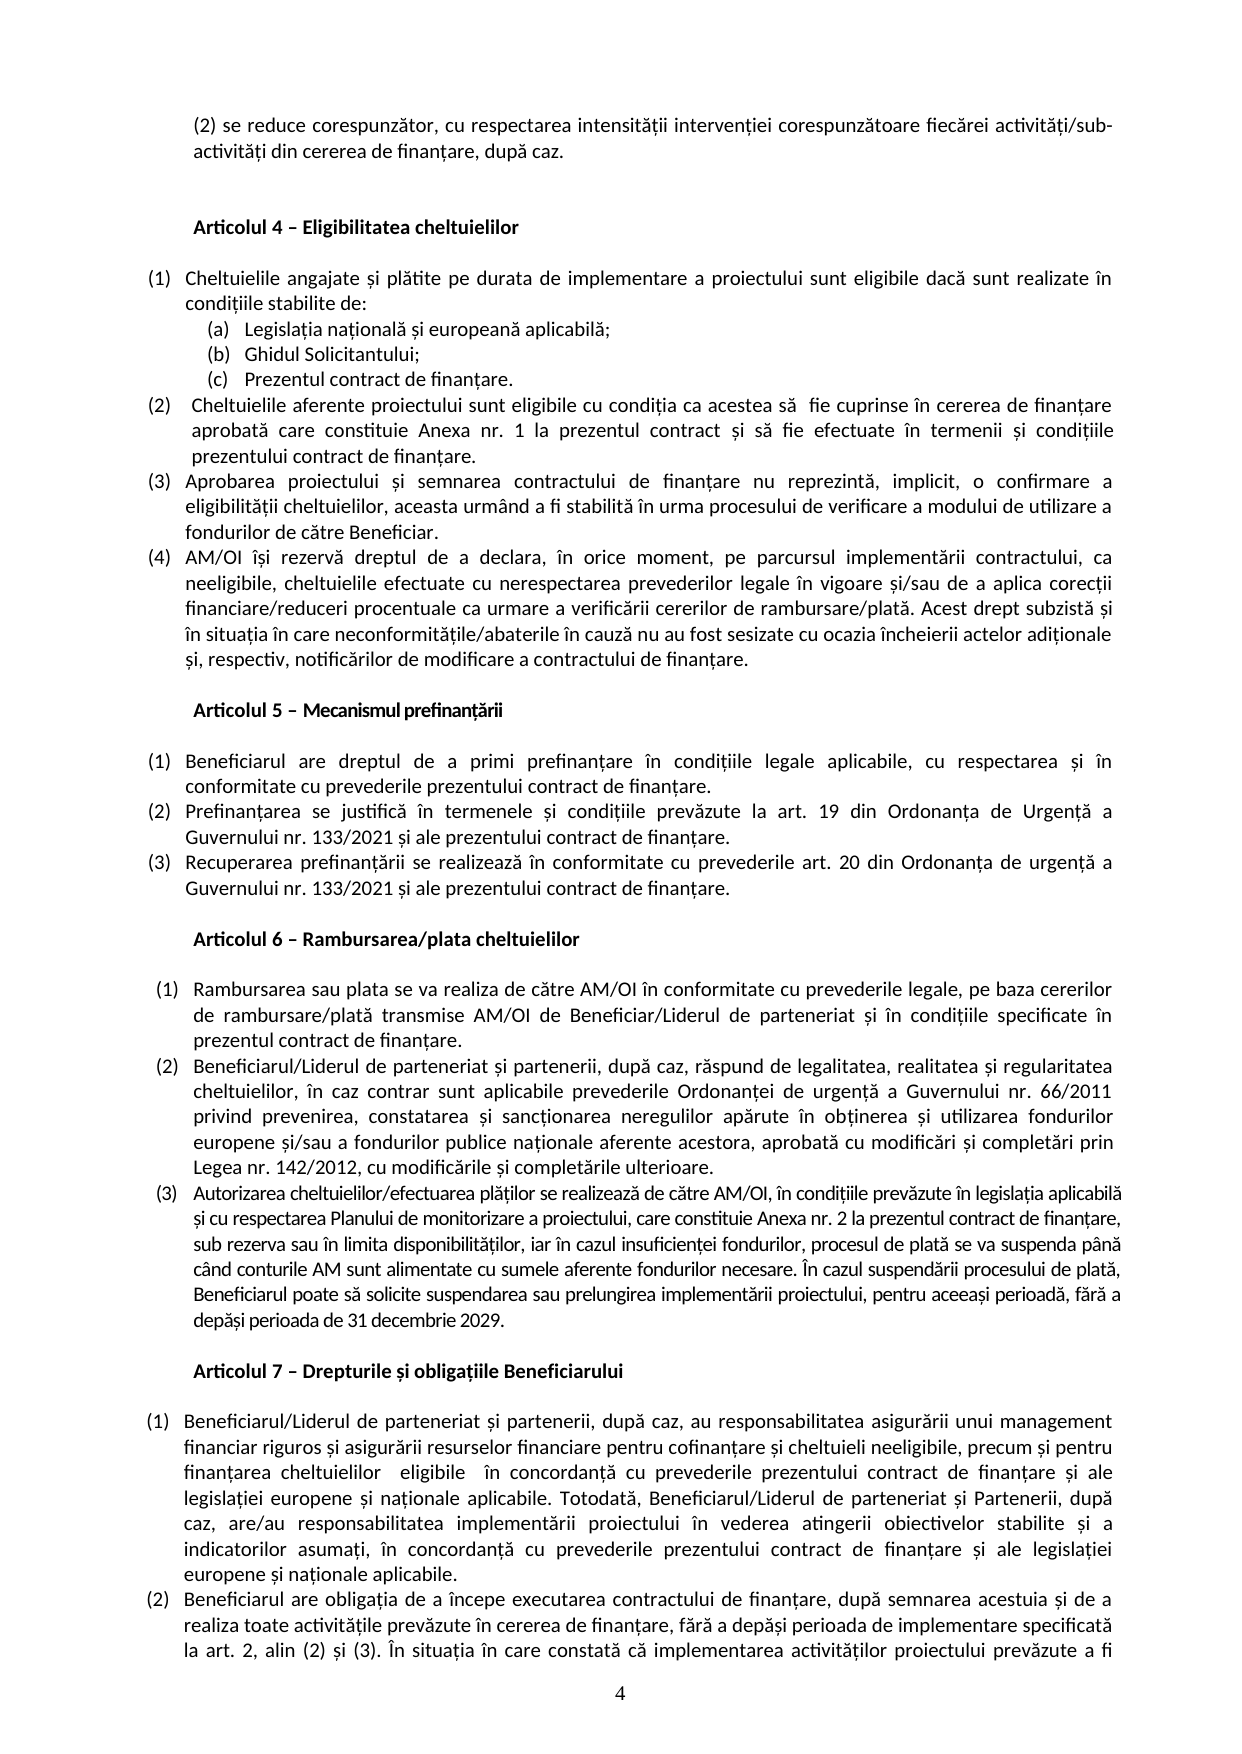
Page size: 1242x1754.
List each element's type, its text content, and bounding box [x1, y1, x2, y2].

list Legislația națională și europeană aplicabilă; [207, 316, 1114, 341]
list Recuperarea prefinanțării se realizează în conformitate cu prevederile art. 20 din Ordonanța de urgență a Guvernului nr. 133/2021 și ale prezentului contract de finanțare. [148, 849, 1114, 900]
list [156, 112, 1114, 163]
text Articolul 5 – Mecanismul prefinanțării [118, 697, 1122, 722]
text Articolul 4 – Eligibilitatea cheltuielilor [118, 214, 1122, 239]
list Beneficiarul are dreptul de a primi prefinanțare în condițiile legale aplicabile, cu respectarea și în conformitate cu prevederile prezentului contract de finanțare. [148, 748, 1114, 799]
list Beneficiarul/Liderul de parteneriat și partenerii, după caz, au responsabilitatea asigurării unui management financiar riguros și asigurării resurselor financiare pentru cofinanțare și cheltuieli neeligibile, precum și pentru finanțarea cheltuielilor eligibile în concordanță cu prevederile prezentului contract de finanțare și ale legislației europene şi naționale aplicabile. Totodată, Beneficiarul/Liderul de parteneriat și Partenerii, după caz, are/au responsabilitatea implementării proiectului în vederea atingerii obiectivelor stabilite și a indicatorilor asumați, în concordanță cu prevederile prezentului contract de finanțare și ale legislației europene şi naționale aplicabile. [146, 1409, 1114, 1587]
list Rambursarea sau plata se va realiza de către AM/OI în conformitate cu prevederile legale, pe baza cererilor de rambursare/plată transmise AM/OI de Beneficiar/Liderul de parteneriat și în condițiile specificate în prezentul contract de finanțare. [156, 977, 1114, 1053]
text Articolul 6 – Rambursarea/plata cheltuielilor [118, 926, 1122, 951]
list Prefinanțarea se justifică în termenele și condițiile prevăzute la art. 19 din Ordonanța de Urgență a Guvernului nr. 133/2021 și ale prezentului contract de finanțare. [148, 799, 1114, 849]
list Beneficiarul/Liderul de parteneriat și partenerii, după caz, răspund de legalitatea, realitatea și regularitatea cheltuielilor, în caz contrar sunt aplicabile prevederile Ordonanței de urgență a Guvernului nr. 66/2011 privind prevenirea, constatarea şi sancţionarea neregulilor apărute în obţinerea şi utilizarea fondurilor europene şi/sau a fondurilor publice naţionale aferente acestora, aprobată cu modificări şi completări prin Legea nr. 142/2012, cu modificările şi completările ulterioare. [156, 1053, 1114, 1180]
text Articolul 7 – Drepturile și obligațiile Beneficiarului [118, 1358, 1122, 1383]
list Cheltuielile aferente proiectului sunt eligibile cu condiția ca acestea să fie cuprinse în cererea de finanțare aprobată care constituie Anexa nr. 1 la prezentul contract şi să fie efectuate în termenii şi condiţiile prezentului contract de finanțare. [148, 392, 1114, 468]
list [146, 1587, 1114, 1663]
list Prezentul contract de finanțare. [207, 367, 1114, 392]
list Aprobarea proiectului și semnarea contractului de finanțare nu reprezintă, implicit, o confirmare a eligibilității cheltuielilor, aceasta urmând a fi stabilită în urma procesului de verificare a modului de utilizare a fondurilor de către Beneficiar. [148, 468, 1114, 544]
list AM/OI își rezervă dreptul de a declara, în orice moment, pe parcursul implementării contractului, ca neeligibile, cheltuielile efectuate cu nerespectarea prevederilor legale în vigoare și/sau de a aplica corecții financiare/reduceri procentuale ca urmare a verificării cererilor de rambursare/plată. Acest drept subzistă și în situația în care neconformitățile/abaterile în cauză nu au fost sesizate cu ocazia încheierii actelor adiționale și, respectiv, notificărilor de modificare a contractului de finanțare. [148, 544, 1114, 672]
list Ghidul Solicitantului; [207, 341, 1114, 367]
list Cheltuielile angajate și plătite pe durata de implementare a proiectului sunt eligibile dacă sunt realizate în condițiile stabilite de: [148, 265, 1114, 316]
list Autorizarea cheltuielilor/efectuarea plăților se realizează de către AM/OI, în condițiile prevăzute în legislația aplicabilă și cu respectarea Planului de monitorizare a proiectului, care constituie Anexa nr. 2 la prezentul contract de finanțare, sub rezerva sau în limita disponibilităților, iar în cazul insuficienței fondurilor, procesul de plată se va suspenda până când conturile AM sunt alimentate cu sumele aferente fondurilor necesare. În cazul suspendării procesului de plată, Beneficiarul poate să solicite suspendarea sau prelungirea implementării proiectului, pentru aceeași perioadă, fără a depăși perioada de 31 decembrie 2029. [156, 1180, 1122, 1332]
